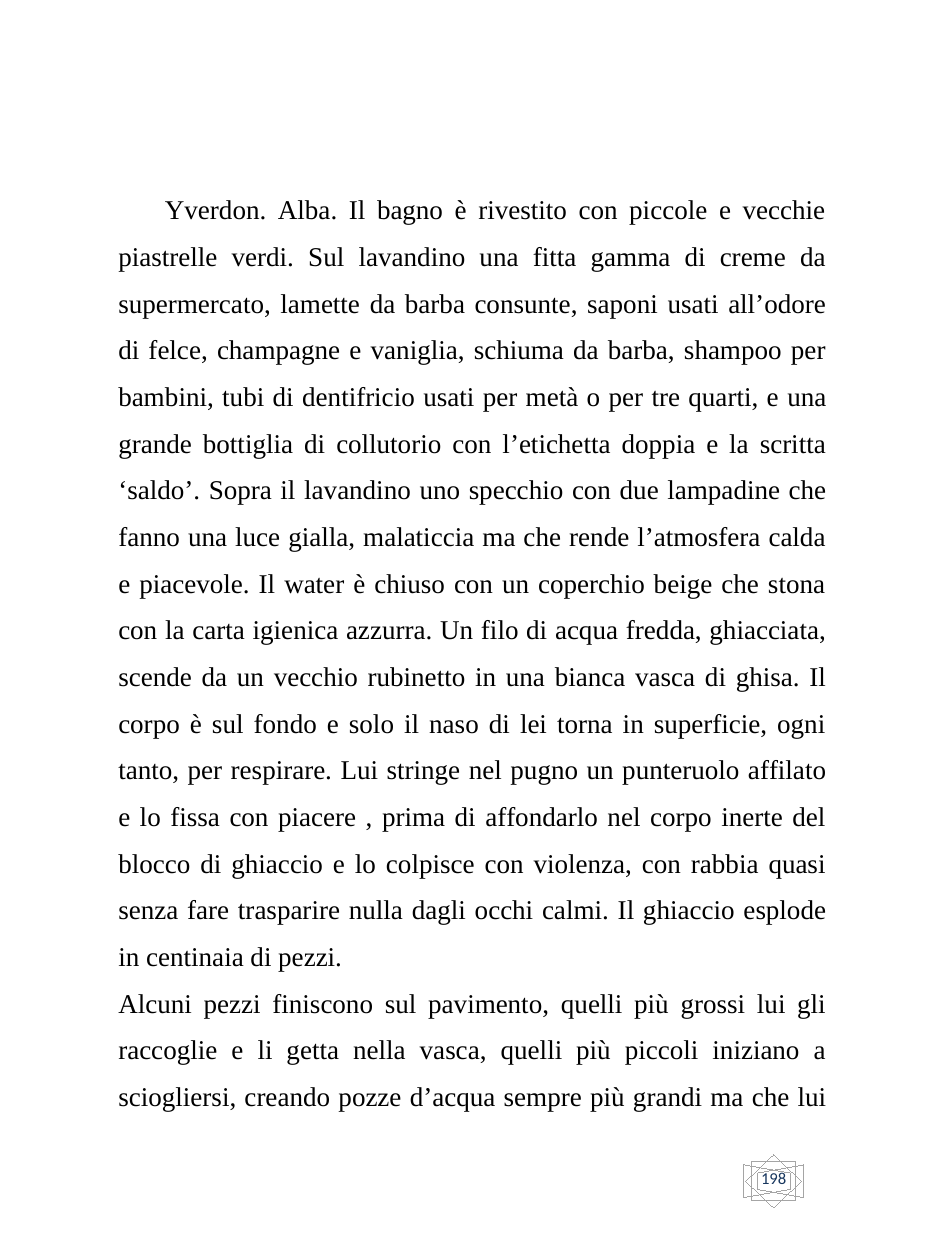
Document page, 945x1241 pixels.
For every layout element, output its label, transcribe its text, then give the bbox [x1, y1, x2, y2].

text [118, 988, 827, 1112]
text Yverdon. Alba. Il bagno è rivestito con piccole e vecchie piastrelle verdi. Sul lavandino una fitta gamma di creme da supermercato, lamette da barba consunte, saponi usati all’odore di felce, champagne e vaniglia, schiuma da barba, shampoo per bambini, tubi di dentifricio usati per metà o per tre quarti, e una grande bottiglia di collutorio con l’etichetta doppia e la scritta ‘saldo’. Sopra il lavandino uno specchio con due lampadine che fanno una luce gialla, malaticcia ma che rende l’atmosfera calda e piacevole. Il water è chiuso con un coperchio beige che stona con la carta igienica azzurra. Un filo di acqua fredda, ghiacciata, scende da un vecchio rubinetto in una bianca vasca di ghisa. Il corpo è sul fondo e solo il naso di lei torna in superficie, ogni tanto, per respirare. Lui stringe nel pugno un punteruolo affilato e lo fissa con piacere , prima di affondarlo nel corpo inerte del blocco di ghiaccio e lo colpisce con violenza, con rabbia quasi senza fare trasparire nulla dagli occhi calmi. Il ghiaccio esplode in centinaia di pezzi. [118, 194, 827, 972]
